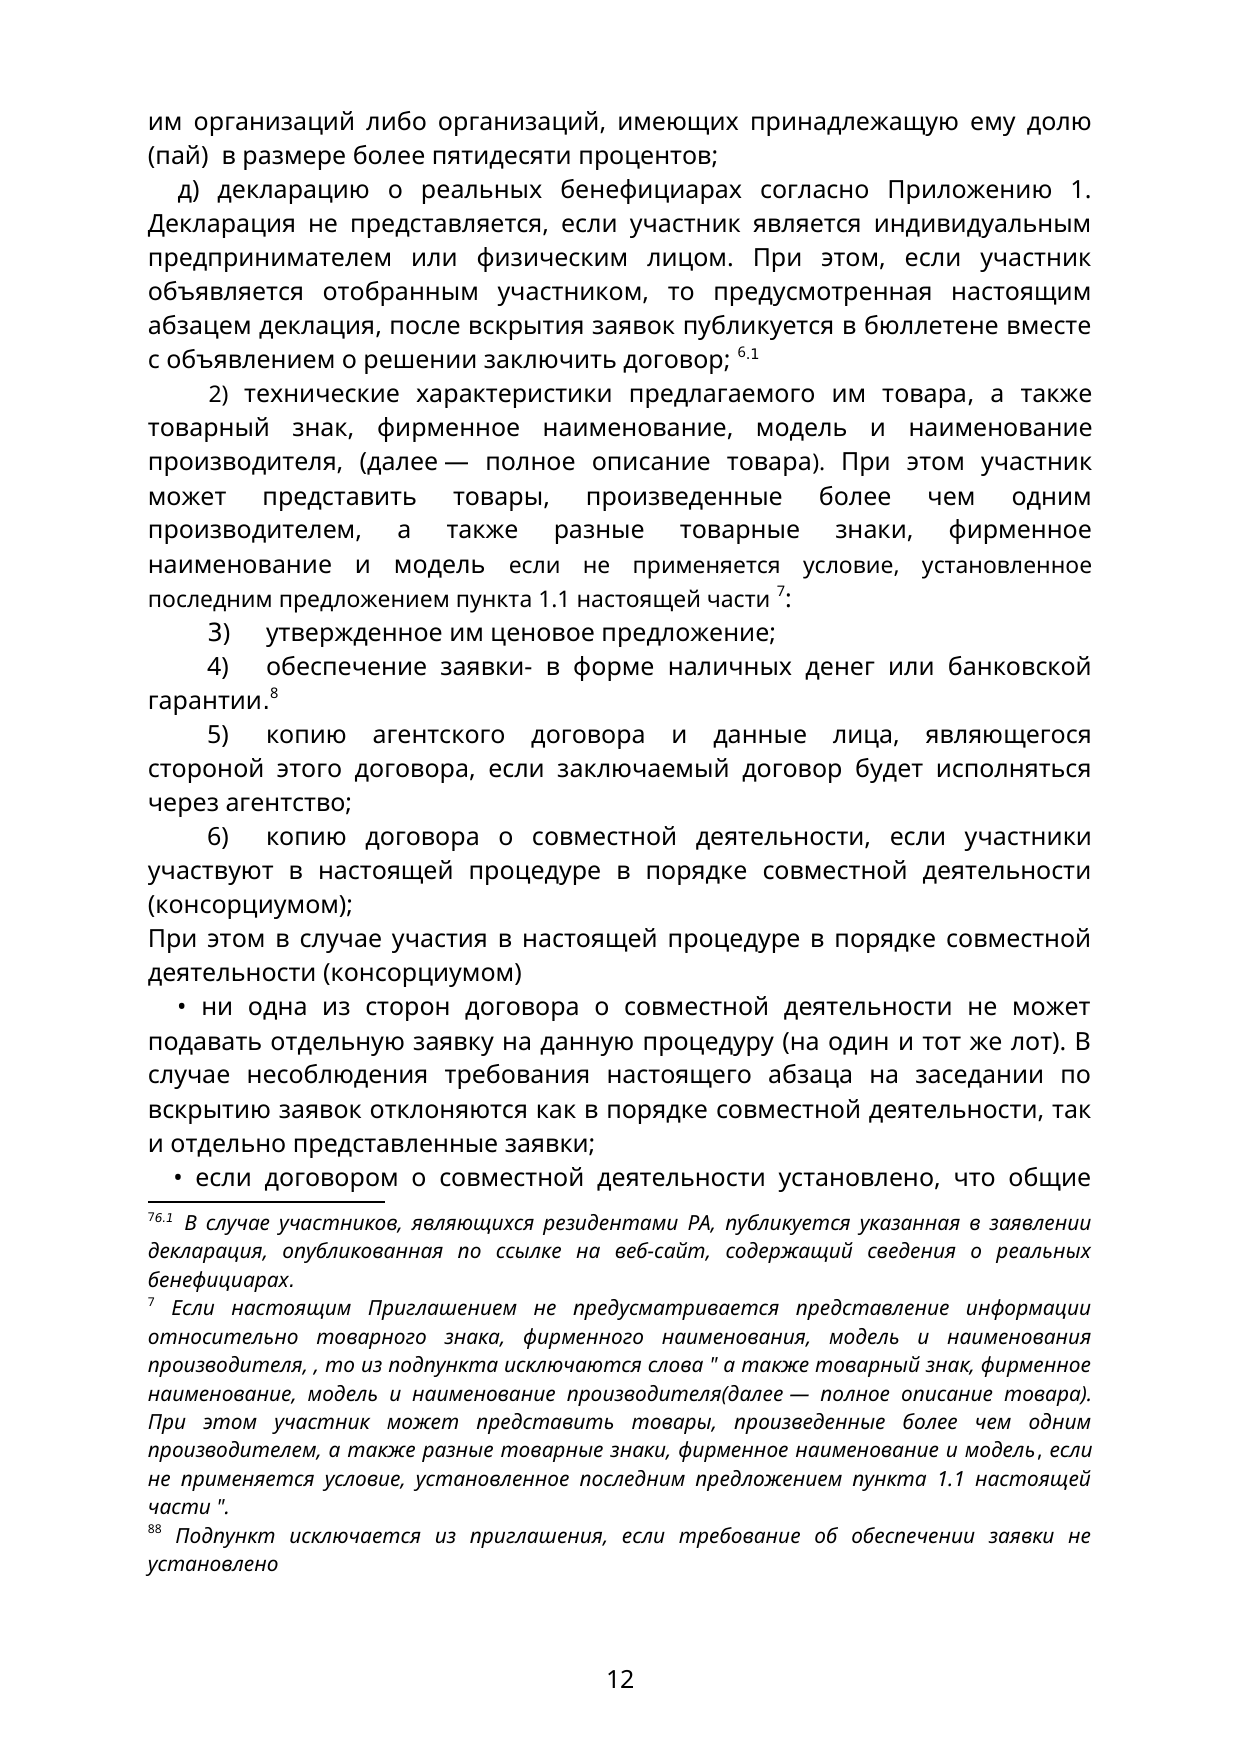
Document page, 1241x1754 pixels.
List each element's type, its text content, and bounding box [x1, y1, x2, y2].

text 4) обеспечение заявки- в форме наличных денег или банковской гарантии.8 [148, 648, 1092, 717]
text • если договором о совместной деятельности установлено, что общие дела участников ведет отдельный участник договора о совместной деятельности, то заявка подается, а в случае заключения договора выплаты производятся этому участнику. В случае, когда договором о совместной деятельности предусмотрено, что при ведении общих дел каждый участник имеет право действовать от имени всех участников, то в случае заключения договора платежи на его основании производятся представившему заявку участнику. [148, 1159, 1092, 1193]
text 2) технические характеристики предлагаемого им товара, а также товарный знак, фирменное наименование, модель и наименование производителя, (далее — полное описание товара). При этом участник может представить товары, произведенные более чем одним производителем, а также разные товарные знаки, фирменное наименование и модель если не применяется условие, установленное последним предложением пункта 1.1 настоящей части 7: [148, 376, 1092, 614]
text При этом в случае участия в настоящей процедуре в порядке совместной деятельности (консорциумом) [148, 921, 1092, 989]
text • ни одна из сторон договора о совместной деятельности не может подавать отдельную заявку на данную процедуру (на один и тот же лот). В случае несоблюдения требования настоящего абзаца на заседании по вскрытию заявок отклоняются как в порядке совместной деятельности, так и отдельно представленные заявки; [148, 989, 1092, 1159]
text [148, 103, 1092, 172]
text 3) утвержденное им ценовое предложение; [148, 614, 1092, 648]
text 5) копию агентского договора и данные лица, являющегося стороной этого договора, если заключаемый договор будет исполняться через агентство; [148, 717, 1092, 819]
text 6) копию договора о совместной деятельности, если участники участвуют в настоящей процедуре в порядке совместной деятельности (консорциумом); [148, 819, 1092, 921]
text д) декларацию о реальных бенефициарах согласно Приложению 1. Декларация не представляется, если участник является индивидуальным предпринимателем или физическим лицом. При этом, если участник объявляется отобранным участником, то предусмотренная настоящим абзацем деклация, после вскрытия заявок публикуется в бюллетене вместе с объявлением о решении заключить договор; 6.1 [148, 172, 1092, 376]
